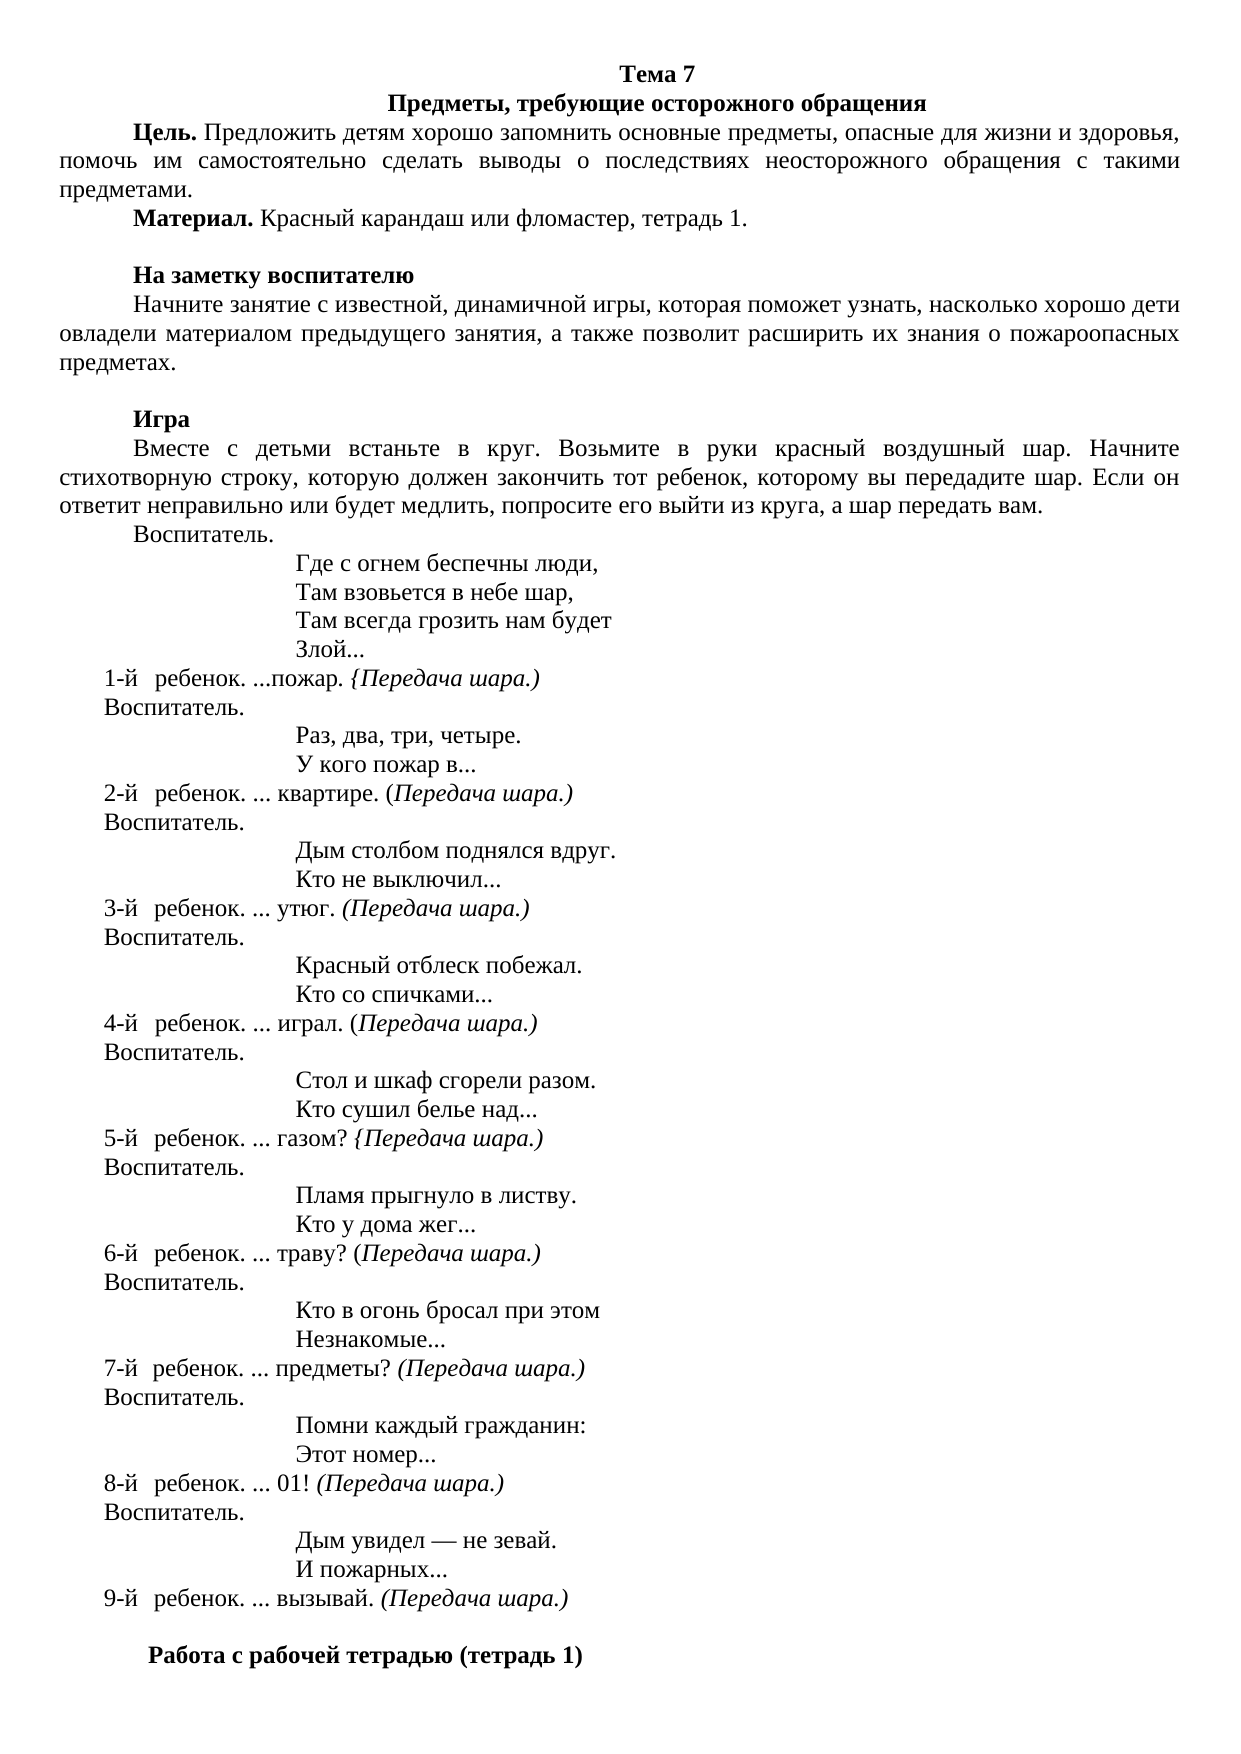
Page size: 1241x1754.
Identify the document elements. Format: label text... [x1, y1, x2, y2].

text Игра [59, 404, 1181, 433]
text Работа с рабочей тетрадью (тетрадь 1) [103, 1640, 1181, 1669]
text И пожарных... [295, 1554, 1181, 1583]
text Кто не выключил... [295, 864, 1181, 893]
text Незнакомые... [295, 1324, 1181, 1353]
text Материал. Красный карандаш или фломастер, тетрадь 1. [59, 203, 1181, 232]
text Тема 7 [59, 59, 1181, 88]
text Кто у дома жег... [295, 1209, 1181, 1238]
text 6-й ребенок. ... траву? (Передача шара.) [103, 1238, 1181, 1267]
text Злой... [295, 634, 1181, 663]
text Цель. Предложить детям хорошо запомнить основные предметы, опасные для жизни и здоровья, помочь им самостоятельно сделать выводы о последствиях неосторожного обращения с такими предметами. [59, 117, 1181, 203]
text 2-й ребенок. ... квартире. (Передача шара.) [103, 778, 1181, 807]
text Кто со спичками... [103, 979, 1181, 1008]
text 1-й ребенок. ...пожар. {Передача шара.) [103, 663, 1181, 692]
text 7-й ребенок. ... предметы? (Передача шара.) [59, 1353, 1181, 1382]
text Помни каждый гражданин: [295, 1410, 1181, 1439]
text Кто в огонь бросал при этом [295, 1295, 1181, 1324]
text Воспитатель. [103, 807, 1181, 835]
text Где с огнем беспечны люди, [295, 548, 1181, 577]
text 5-й ребенок. ... газом? {Передача шара.) [103, 1123, 1181, 1152]
text Дым столбом поднялся вдруг. [295, 835, 1181, 864]
text Вместе с детьми встаньте в круг. Возьмите в руки красный воздушный шар. Начните стихотворную строку, которую должен закончить тот ребенок, которому вы передадите шар. Если он ответит неправильно или будет медлить, попросите его выйти из круга, а шар передать вам. [59, 433, 1181, 519]
text 9-й ребенок. ... вызывай. (Передача шара.) [59, 1583, 1181, 1612]
text Воспитатель. [59, 519, 1181, 548]
text Пламя прыгнуло в листву. [295, 1180, 1181, 1209]
text Воспитатель. [103, 1497, 1181, 1525]
text Начните занятие с известной, динамичной игры, которая поможет узнать, насколько хорошо дети овладели материалом предыдущего занятия, а также позволит расширить их знания о пожароопасных предметах. [59, 289, 1181, 375]
text Стол и шкаф сгорели разом. [103, 1065, 1181, 1094]
text Воспитатель. [103, 1037, 1181, 1065]
text Воспитатель. [103, 692, 1181, 720]
text Воспитатель. [103, 1267, 1181, 1295]
text 4-й ребенок. ... играл. (Передача шара.) [103, 1008, 1181, 1037]
text Воспитатель. [103, 1382, 1181, 1410]
text 8-й ребенок. ... 01! (Передача шара.) [59, 1468, 1181, 1497]
text У кого пожар в... [295, 749, 1181, 778]
text 3-й ребенок. ... утюг. (Передача шара.) [103, 893, 1181, 922]
text Раз, два, три, четыре. [295, 720, 1181, 749]
text Красный отблеск побежал. [103, 950, 1181, 979]
text Этот номер... [295, 1439, 1181, 1468]
text Там всегда грозить нам будет [295, 605, 1181, 634]
text Кто сушил белье над... [103, 1094, 1181, 1123]
text Воспитатель. [103, 922, 1181, 950]
text Дым увидел — не зевай. [295, 1525, 1181, 1554]
text Воспитатель. [103, 1152, 1181, 1180]
text Предметы, требующие осторожного обращения [59, 88, 1181, 117]
text На заметку воспитателю [59, 260, 1181, 289]
text Там взовьется в небе шар, [295, 577, 1181, 605]
